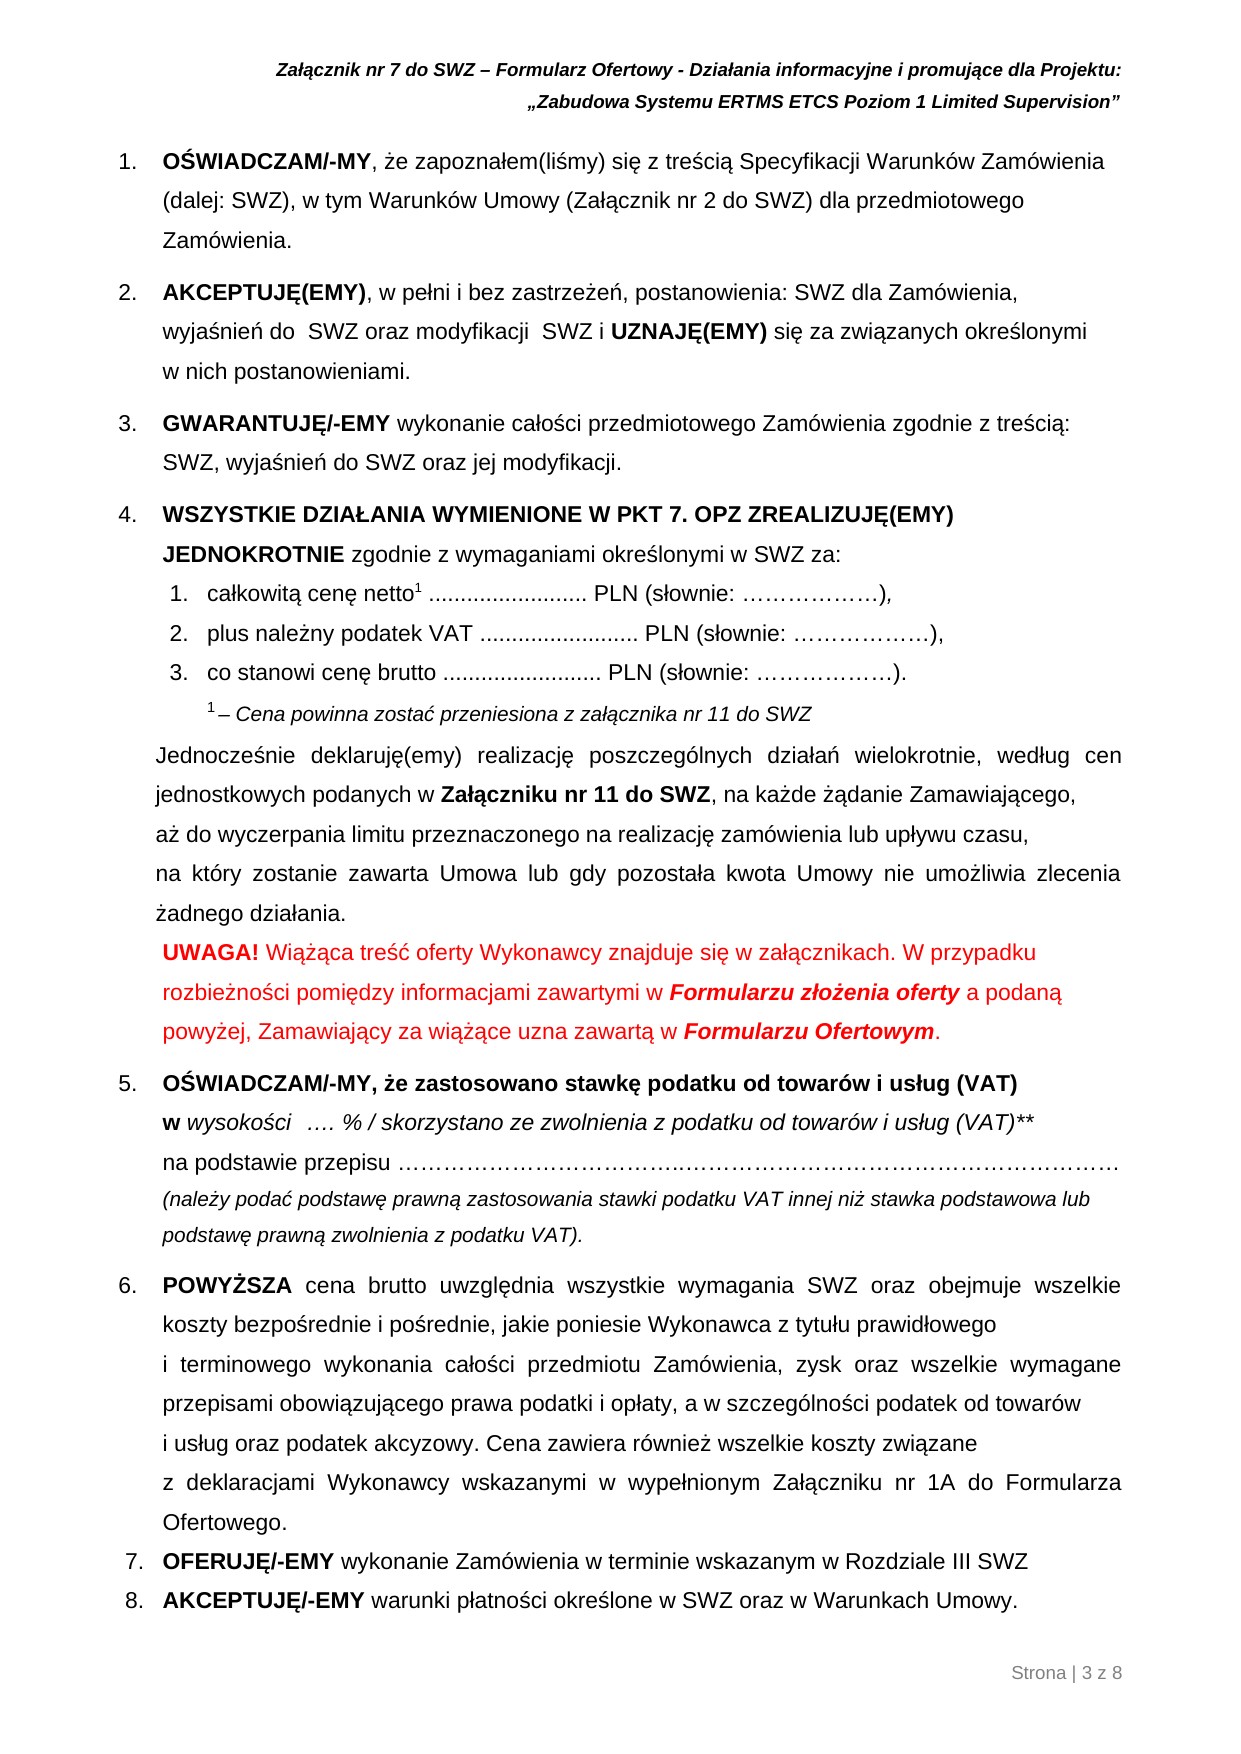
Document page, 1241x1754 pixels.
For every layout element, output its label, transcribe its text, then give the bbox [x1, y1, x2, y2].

list WSZYSTKIE DZIAŁANIA WYMIENIONE W PKT 7. OPZ ZREALIZUJĘ(EMY) JEDNOKROTNIE zgodnie z wymaganiami określonymi w SWZ za: [118, 501, 1122, 567]
list OŚWIADCZAM/-MY, że zastosowano stawkę podatku od towarów i usług (VAT) w wysokości …. % / skorzystano ze zwolnienia z podatku od towarów i usług (VAT)** na podstawie przepisu ………………………………..………………………………………………… (należy podać podstawę prawną zastosowania stawki podatku VAT innej niż stawka podstawowa lub podstawę prawną zwolnienia z podatku VAT). [118, 1070, 1122, 1247]
text Jednocześnie deklaruję(emy) realizację poszczególnych działań wielokrotnie, według cen jednostkowych podanych w Załączniku nr 11 do SWZ, na każde żądanie Zamawiającego, aż do wyczerpania limitu przeznaczonego na realizację zamówienia lub upływu czasu, na który zostanie zawarta Umowa lub gdy pozostała kwota Umowy nie umożliwia zlecenia żadnego działania. [155, 742, 1122, 926]
list AKCEPTUJĘ(EMY), w pełni i bez zastrzeżeń, postanowienia: SWZ dla Zamówienia, wyjaśnień do SWZ oraz modyfikacji SWZ i UZNAJĘ(EMY) się za związanych określonymi w nich postanowieniami. [118, 279, 1122, 384]
list AKCEPTUJĘ/-EMY warunki płatności określone w SWZ oraz w Warunkach Umowy. [125, 1587, 1122, 1614]
list GWARANTUJĘ/-EMY wykonanie całości przedmiotowego Zamówienia zgodnie z treścią: SWZ, wyjaśnień do SWZ oraz jej modyfikacji. [118, 409, 1122, 475]
text UWAGA! Wiążąca treść oferty Wykonawcy znajduje się w załącznikach. W przypadku rozbieżności pomiędzy informacjami zawartymi w Formularzu złożenia oferty a podaną powyżej, Zamawiający za wiążące uzna zawartą w Formularzu Ofertowym. [162, 939, 1122, 1044]
list co stanowi cenę brutto ......................... PLN (słownie: ………………). [169, 659, 1122, 685]
list plus należny podatek VAT ......................... PLN (słownie: ………………), [169, 619, 1122, 646]
list OŚWIADCZAM/-MY, że zapoznałem(liśmy) się z treścią Specyfikacji Warunków Zamówienia (dalej: SWZ), w tym Warunków Umowy (Załącznik nr 2 do SWZ) dla przedmiotowego Zamówienia. [118, 148, 1122, 253]
list OFERUJĘ/-EMY wykonanie Zamówienia w terminie wskazanym w Rozdziale III SWZ [125, 1548, 1122, 1574]
list POWYŻSZA cena brutto uwzględnia wszystkie wymagania SWZ oraz obejmuje wszelkie koszty bezpośrednie i pośrednie, jakie poniesie Wykonawca z tytułu prawidłowego i terminowego wykonania całości przedmiotu Zamówienia, zysk oraz wszelkie wymagane przepisami obowiązującego prawa podatki i opłaty, a w szczególności podatek od towarów i usług oraz podatek akcyzowy. Cena zawiera również wszelkie koszty związane z deklaracjami Wykonawcy wskazanymi w wypełnionym Załączniku nr 1A do Formularza Ofertowego. [118, 1272, 1122, 1535]
list całkowitą cenę netto1 ......................... PLN (słownie: ………………), [169, 580, 1122, 606]
list 1 – Cena powinna zostać przeniesiona z załącznika nr 11 do SWZ [207, 698, 1122, 727]
